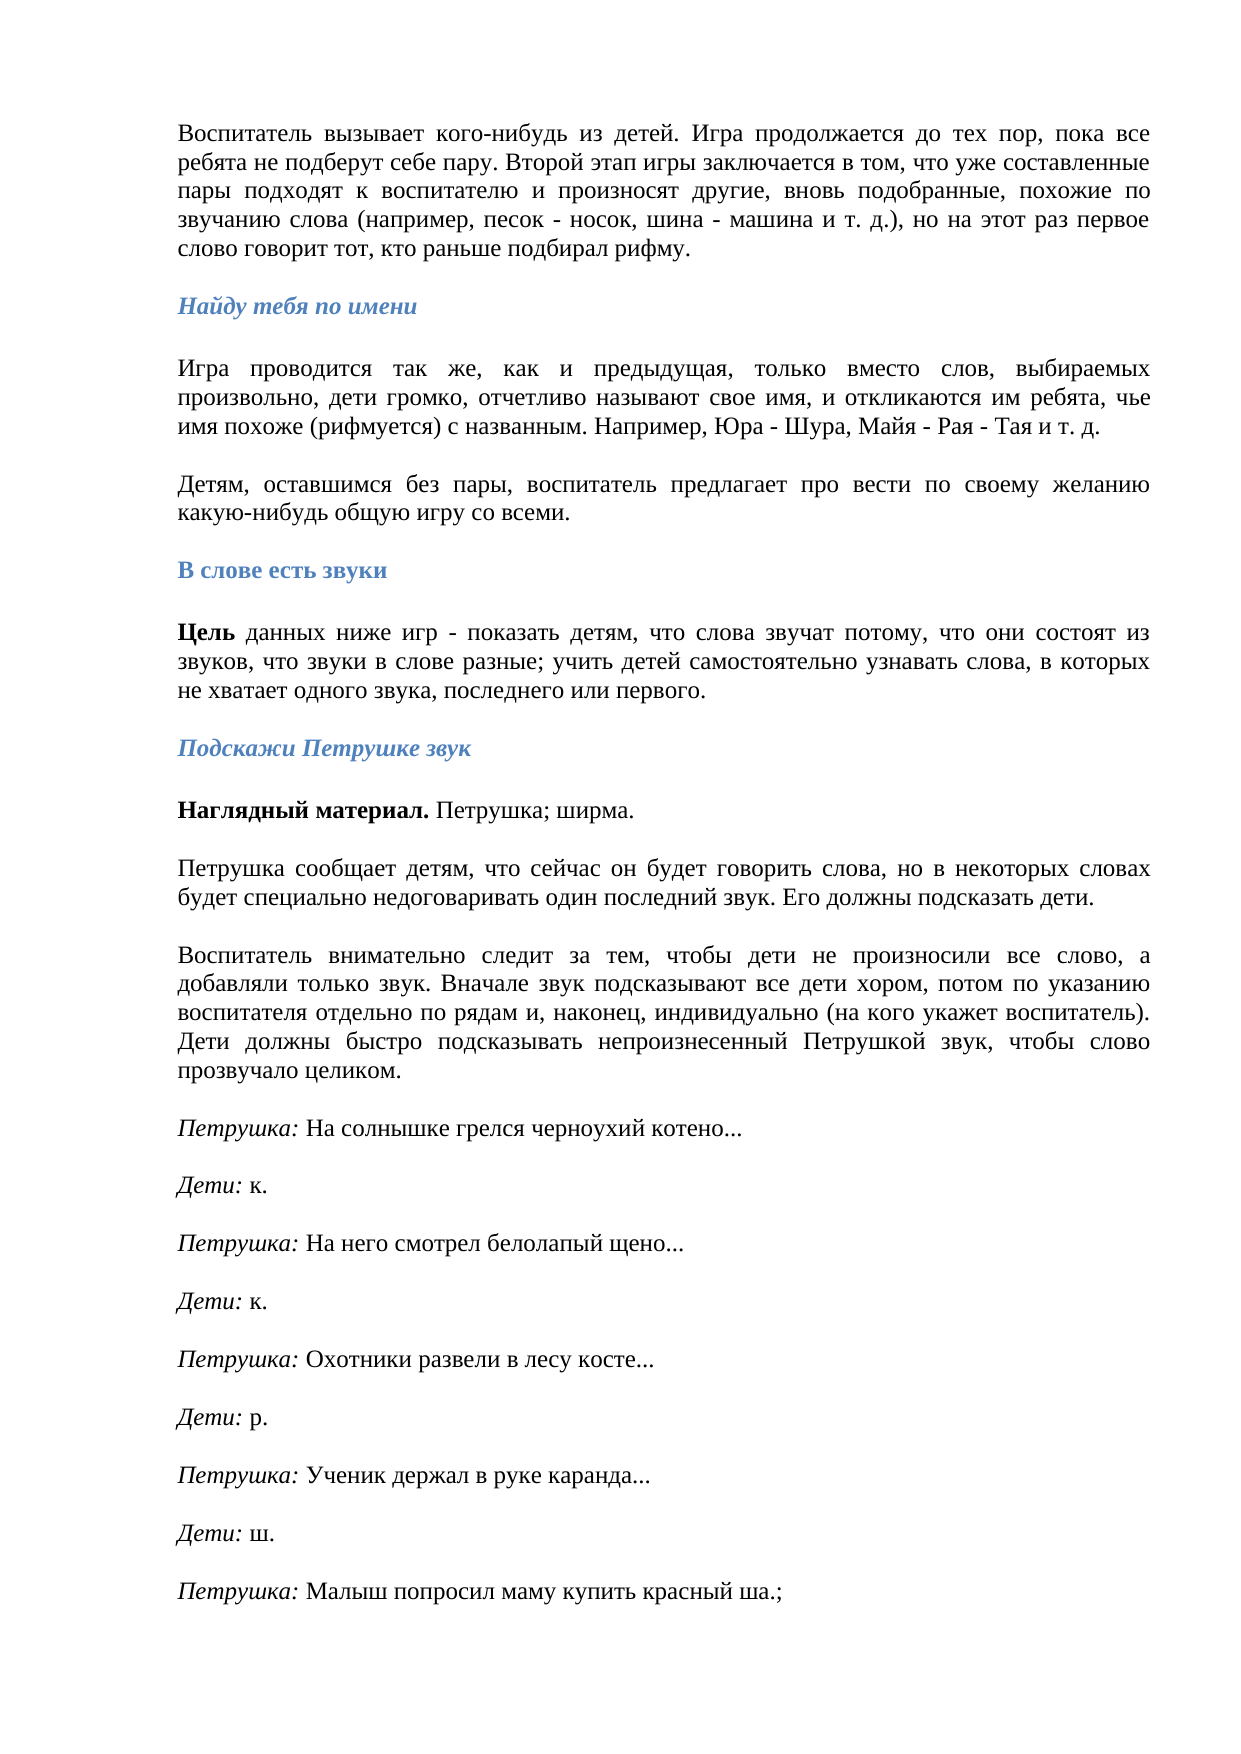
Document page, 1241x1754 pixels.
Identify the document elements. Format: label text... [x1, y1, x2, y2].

text Петрушка: Малыш попросил маму купить красный ша.; [177, 1576, 1152, 1605]
text Дети: к. [177, 1286, 1152, 1315]
text Воспитатель внимательно следит за тем, чтобы дети не произносили все слово, а добавляли только звук. Вначале звук подсказывают все дети хором, потом по указанию воспитателя отдельно по рядам и, наконец, индивидуально (на кого укажет воспитатель). Дети должны быстро подсказывать непроизнесенный Петрушкой звук, чтобы слово прозвучало целиком. [177, 940, 1152, 1083]
text Наглядный материал. Петрушка; ширма. [177, 795, 1152, 824]
text Петрушка: Ученик держал в руке каранда... [177, 1460, 1152, 1489]
text Дети: к. [177, 1171, 1152, 1199]
text Игра проводится так же, как и предыдущая, только вместо слов, выбираемых произвольно, дети громко, отчетливо называют свое имя, и откликаются им ребята, чье имя похоже (рифмуется) с названным. Например, Юра - Шура, Майя - Рая - Тая и т. д. [177, 353, 1152, 439]
subtitle В слове есть звуки [177, 555, 1152, 584]
text Петрушка сообщает детям, что сейчас он будет говорить слова, но в некоторых словах будет специально недоговаривать один последний звук. Его должны подсказать дети. [177, 853, 1152, 911]
text Дети: р. [177, 1402, 1152, 1431]
subtitle Подскажи Петрушке звук [177, 733, 1152, 762]
text Петрушка: На него смотрел белолапый щено... [177, 1228, 1152, 1257]
text Цель данных ниже игр - показать детям, что слова звучат потому, что они состоят из звуков, что звуки в слове разные; учить детей самостоятельно узнавать слова, в которых не хватает одного звука, последнего или первого. [177, 617, 1152, 704]
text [177, 118, 1152, 262]
text Дети: ш. [177, 1518, 1152, 1547]
text Детям, оставшимся без пары, воспитатель предлагает про вести по своему желанию какую-нибудь общую игру со всеми. [177, 469, 1152, 526]
text Петрушка: Охотники развели в лесу косте... [177, 1344, 1152, 1373]
text Петрушка: На солнышке грелся черноухий котено... [177, 1113, 1152, 1141]
subtitle Найду тебя по имени [177, 291, 1152, 320]
